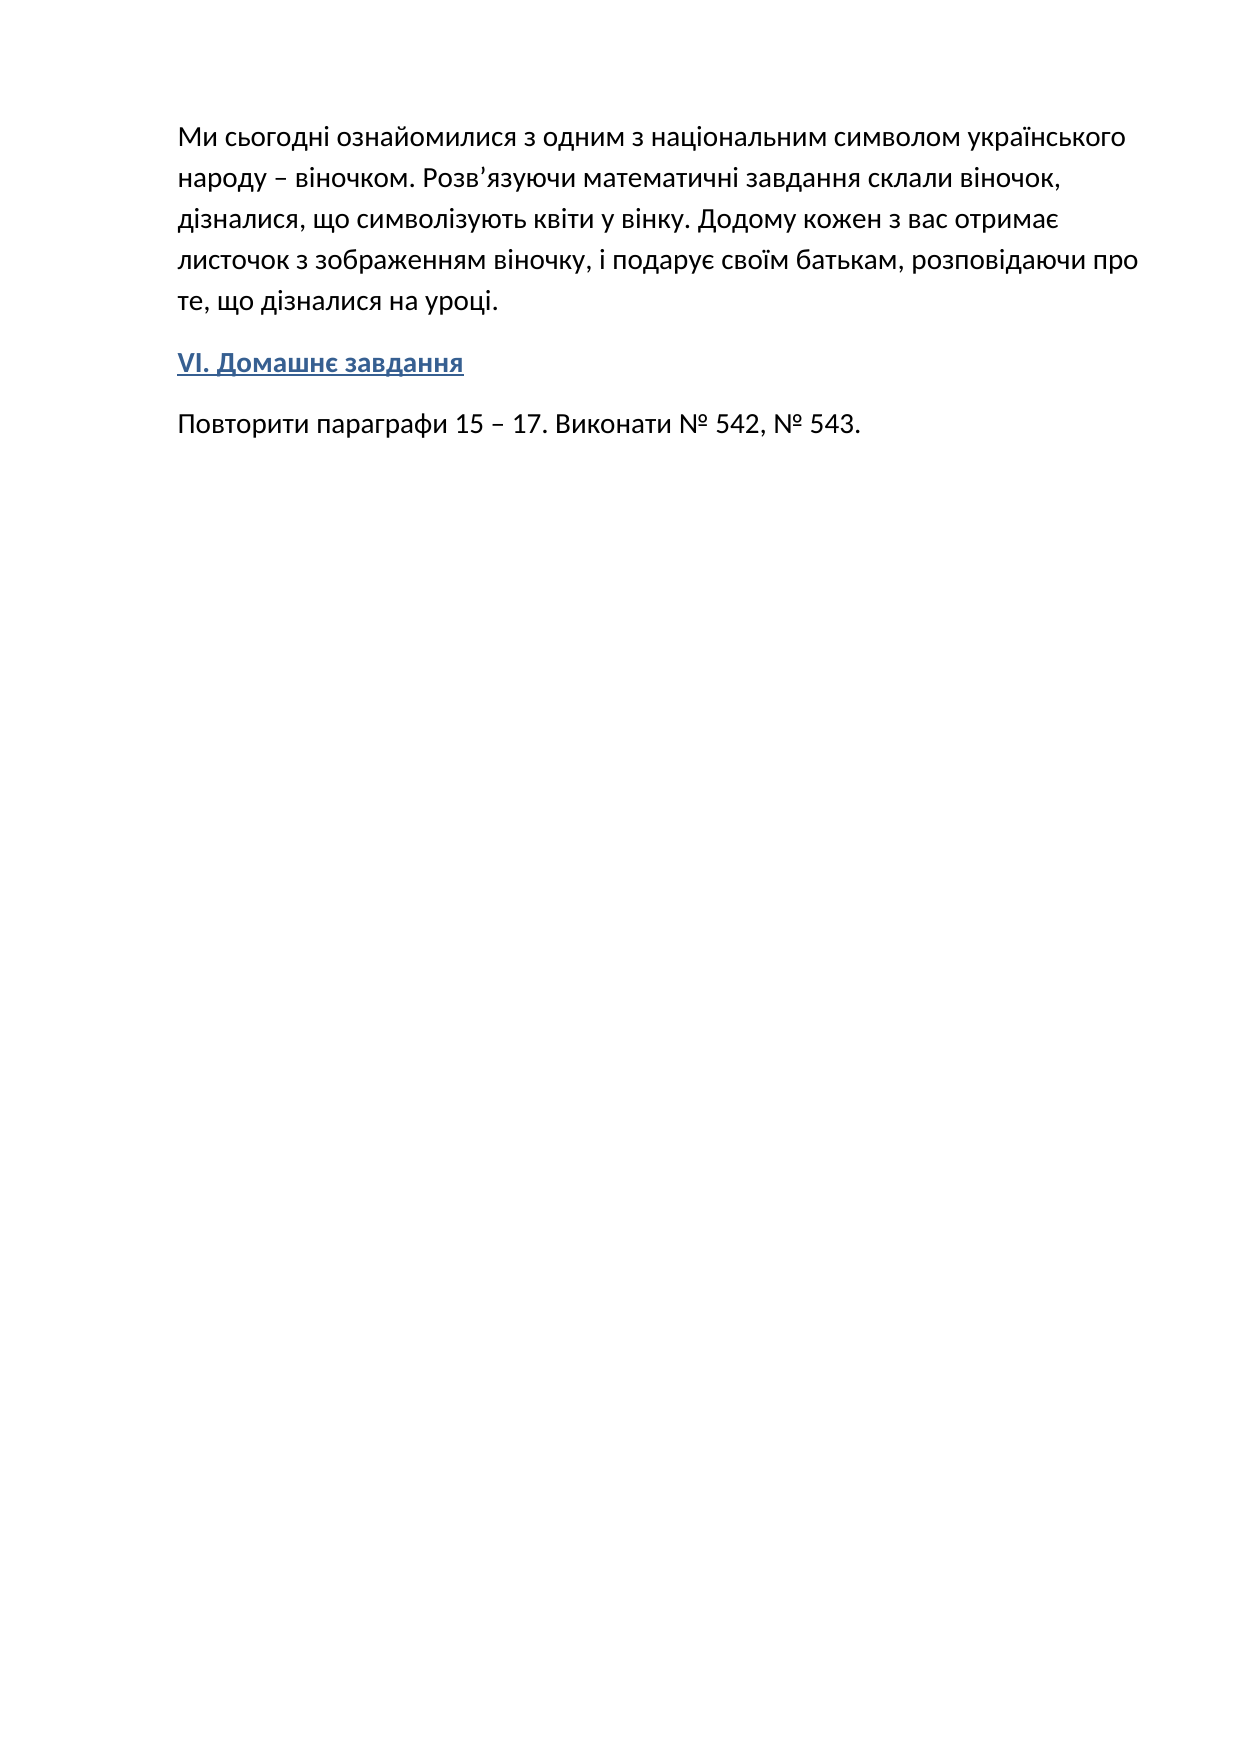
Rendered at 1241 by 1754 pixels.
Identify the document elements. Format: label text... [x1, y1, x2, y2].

text Ми сьогодні ознайомилися з одним з національним символом українського народу – віночком. Розв’язуючи математичні завдання склали віночок, дізналися, що символізують квіти у вінку. Додому кожен з вас отримає листочок з зображенням віночку, і подарує своїм батькам, розповідаючи про те, що дізналися на уроці. [177, 118, 1152, 317]
text Повторити параграфи 15 – 17. Виконати № 542, № 543. [177, 405, 1152, 441]
text VІ. Домашнє завдання [177, 344, 1152, 379]
